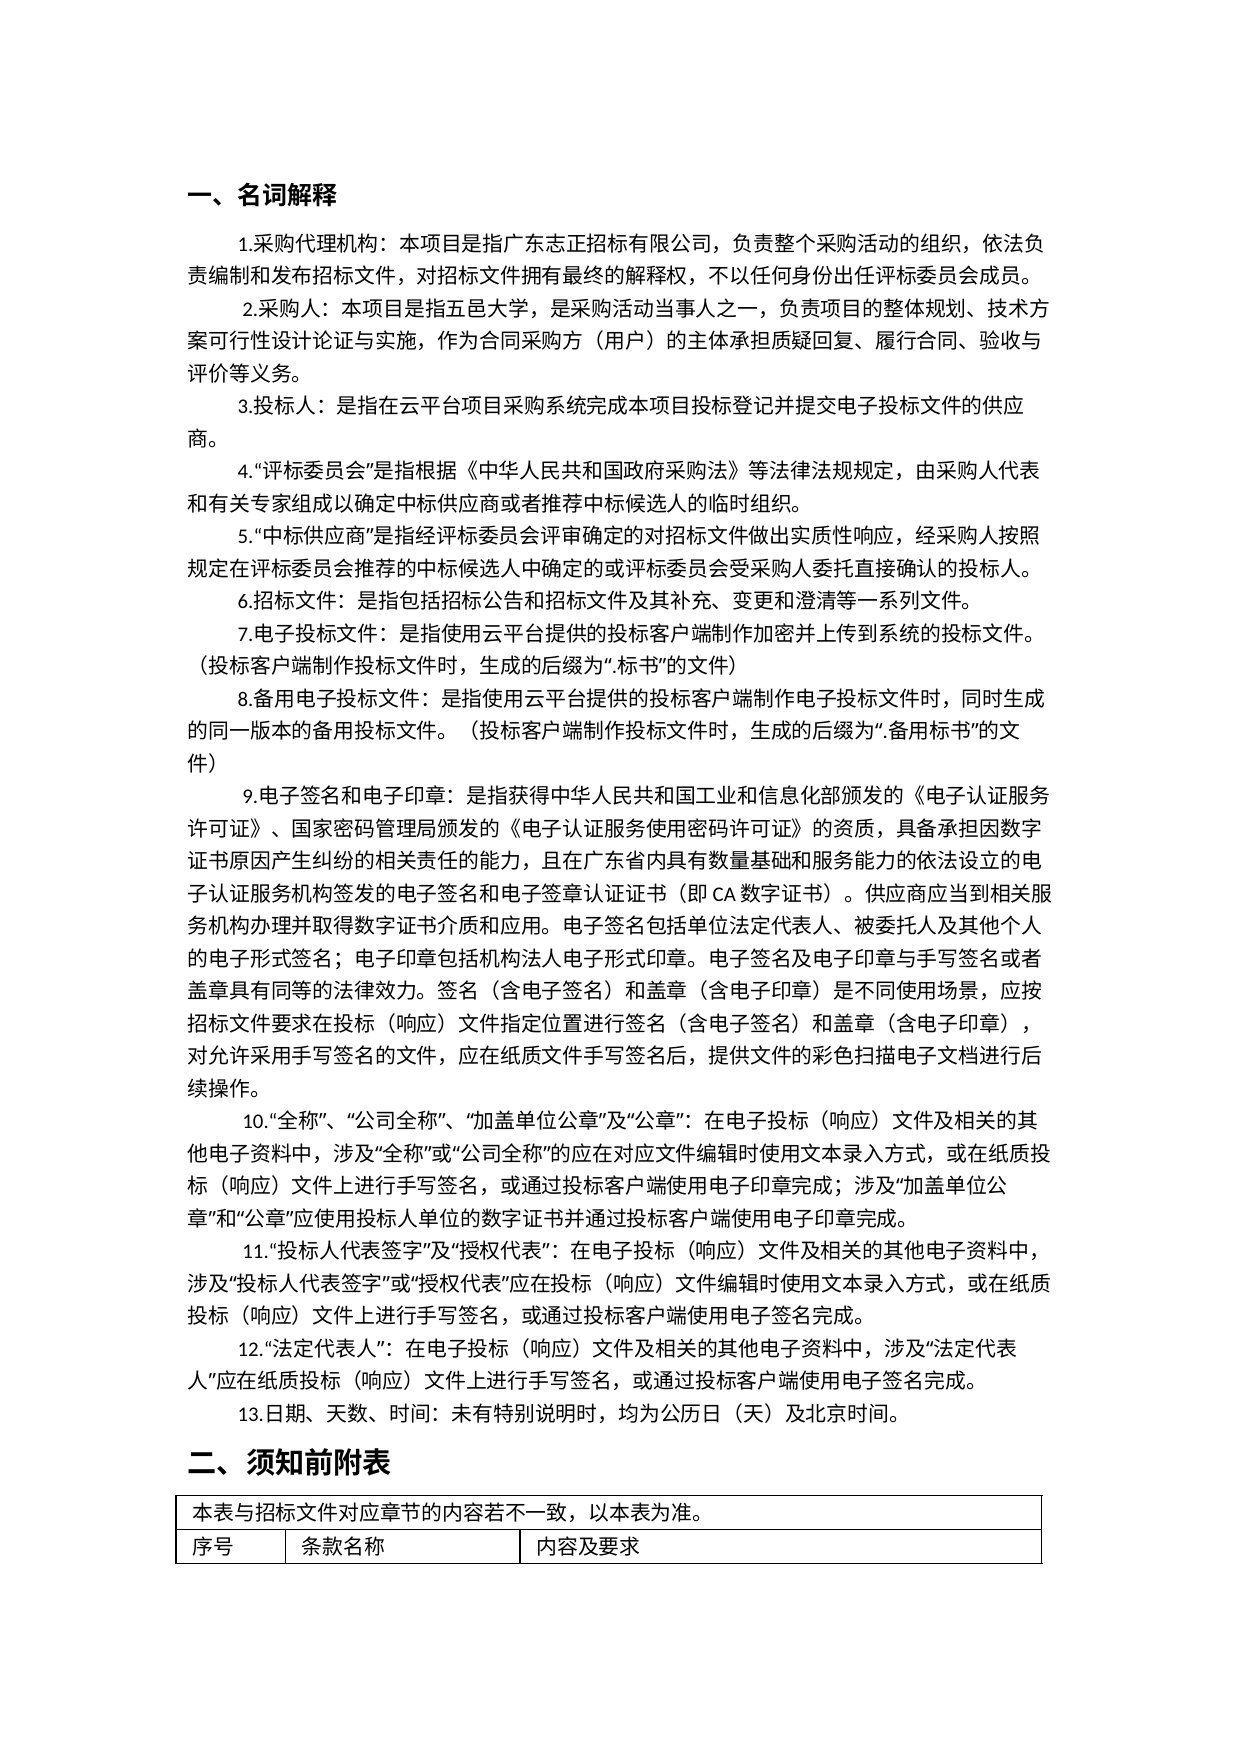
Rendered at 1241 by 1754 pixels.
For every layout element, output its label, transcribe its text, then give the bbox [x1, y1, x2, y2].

text 13.日期、天数、时间：未有特别说明时，均为公历日（天）及北京时间。 [187, 1397, 1053, 1429]
text 2.采购人：本项目是指五邑大学，是采购活动当事人之一，负责项目的整体规划、技术方案可行性设计论证与实施，作为合同采购方（用户）的主体承担质疑回复、履行合同、验收与评价等义务。 [187, 292, 1053, 389]
text 6.招标文件：是指包括招标公告和招标文件及其补充、变更和澄清等一系列文件。 [187, 584, 1053, 617]
text 1.采购代理机构：本项目是指广东志正招标有限公司，负责整个采购活动的组织，依法负责编制和发布招标文件，对招标文件拥有最终的解释权，不以任何身份出任评标委员会成员。 [187, 227, 1053, 292]
text 7.电子投标文件：是指使用云平台提供的投标客户端制作加密并上传到系统的投标文件。（投标客户端制作投标文件时，生成的后缀为“.标书”的文件） [187, 617, 1053, 682]
text 8.备用电子投标文件：是指使用云平台提供的投标客户端制作电子投标文件时，同时生成的同一版本的备用投标文件。（投标客户端制作投标文件时，生成的后缀为“.备用标书”的文件） [187, 682, 1053, 779]
text 11.“投标人代表签字”及“授权代表”：在电子投标（响应）文件及相关的其他电子资料中，涉及“投标人代表签字”或“授权代表”应在投标（响应）文件编辑时使用文本录入方式，或在纸质投标（响应）文件上进行手写签名，或通过投标客户端使用电子签名完成。 [187, 1234, 1053, 1332]
text 二、须知前附表 [187, 1429, 1053, 1494]
text 9.电子签名和电子印章：是指获得中华人民共和国工业和信息化部颁发的《电子认证服务许可证》、国家密码管理局颁发的《电子认证服务使用密码许可证》的资质，具备承担因数字证书原因产生纠纷的相关责任的能力，且在广东省内具有数量基础和服务能力的依法设立的电子认证服务机构签发的电子签名和电子签章认证证书（即CA数字证书）。供应商应当到相关服务机构办理并取得数字证书介质和应用。电子签名包括单位法定代表人、被委托人及其他个人的电子形式签名；电子印章包括机构法人电子形式印章。电子签名及电子印章与手写签名或者盖章具有同等的法律效力。签名（含电子签名）和盖章（含电子印章）是不同使用场景，应按招标文件要求在投标（响应）文件指定位置进行签名（含电子签名）和盖章（含电子印章），对允许采用手写签名的文件，应在纸质文件手写签名后，提供文件的彩色扫描电子文档进行后续操作。 [187, 779, 1053, 1104]
text 10.“全称”、“公司全称”、“加盖单位公章”及“公章”：在电子投标（响应）文件及相关的其他电子资料中，涉及“全称”或“公司全称”的应在对应文件编辑时使用文本录入方式，或在纸质投标（响应）文件上进行手写签名，或通过投标客户端使用电子印章完成；涉及“加盖单位公章”和“公章”应使用投标人单位的数字证书并通过投标客户端使用电子印章完成。 [187, 1104, 1053, 1234]
text 4.“评标委员会”是指根据《中华人民共和国政府采购法》等法律法规规定，由采购人代表和有关专家组成以确定中标供应商或者推荐中标候选人的临时组织。 [187, 454, 1053, 519]
table_cell 内容及要求 [521, 1530, 1041, 1563]
text 3.投标人：是指在云平台项目采购系统完成本项目投标登记并提交电子投标文件的供应商。 [187, 389, 1053, 454]
table_cell 条款名称 [286, 1530, 519, 1563]
text 12.“法定代表人”：在电子投标（响应）文件及相关的其他电子资料中，涉及“法定代表人”应在纸质投标（响应）文件上进行手写签名，或通过投标客户端使用电子签名完成。 [187, 1332, 1053, 1397]
table_header 本表与招标文件对应章节的内容若不一致，以本表为准。 [177, 1496, 1041, 1528]
text 一、名词解释 [187, 162, 1053, 227]
text 5.“中标供应商”是指经评标委员会评审确定的对招标文件做出实质性响应，经采购人按照规定在评标委员会推荐的中标候选人中确定的或评标委员会受采购人委托直接确认的投标人。 [187, 519, 1053, 584]
table_cell 序号 [177, 1530, 285, 1563]
